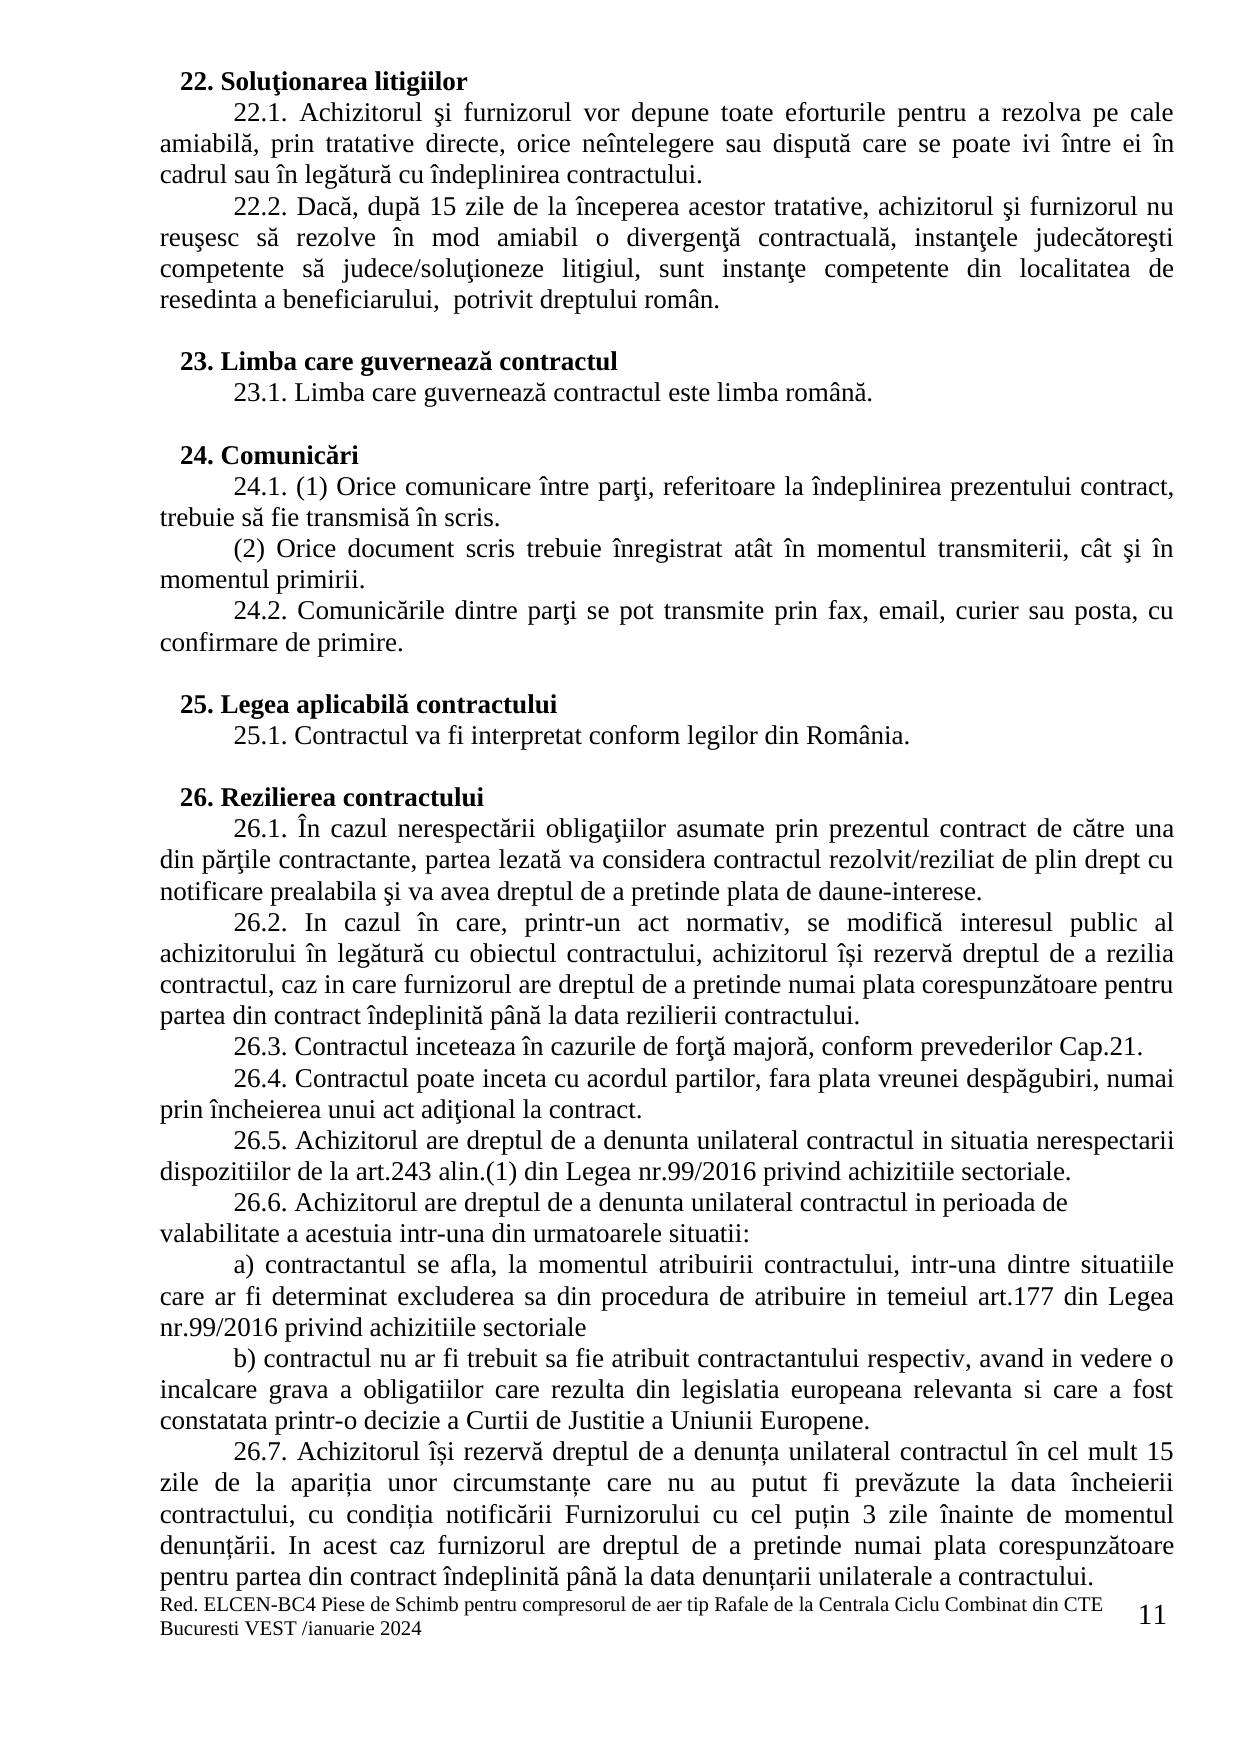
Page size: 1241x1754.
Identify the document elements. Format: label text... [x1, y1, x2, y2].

text 26.2. In cazul în care, printr-un act normativ, se modifică interesul public al achizitorului în legătură cu obiectul contractului, achizitorul își rezervă dreptul de a rezilia contractul, caz in care furnizorul are dreptul de a pretinde numai plata corespunzătoare pentru partea din contract îndeplinită până la data rezilierii contractului. [159, 906, 1175, 1031]
text 26.1. În cazul nerespectării obligaţiilor asumate prin prezentul contract de către una din părţile contractante, partea lezată va considera contractul rezolvit/reziliat de plin drept cu notificare prealabila şi va avea dreptul de a pretinde plata de daune-interese. [159, 812, 1175, 906]
text 25.1. Contractul va fi interpretat conform legilor din România. [159, 719, 1175, 750]
text 26.5. Achizitorul are dreptul de a denunta unilateral contractul in situatia nerespectarii dispozitiilor de la art.243 alin.(1) din Legea nr.99/2016 privind achizitiile sectoriale. [159, 1124, 1175, 1186]
text 26.6. Achizitorul are dreptul de a denunta unilateral contractul in perioada de [159, 1186, 1175, 1217]
text 22.2. Dacă, după 15 zile de la începerea acestor tratative, achizitorul şi furnizorul nu reuşesc să rezolve în mod amiabil o divergenţă contractuală, instanţele judecătoreşti competente să judece/soluţioneze litigiul, sunt instanţe competente din localitatea de resedinta a beneficiarului, potrivit dreptului român. [159, 189, 1175, 314]
text 24.1. (1) Orice comunicare între parţi, referitoare la îndeplinirea prezentului contract, trebuie să fie transmisă în scris. [159, 470, 1175, 532]
text 23.1. Limba care guvernează contractul este limba română. [159, 376, 1175, 408]
text (2) Orice document scris trebuie înregistrat atât în momentul transmiterii, cât şi în momentul primirii. [159, 532, 1175, 594]
text a) contractantul se afla, la momentul atribuirii contractului, intr-una dintre situatiile care ar fi determinat excluderea sa din procedura de atribuire in temeiul art.177 din Legea nr.99/2016 privind achizitiile sectoriale [159, 1248, 1175, 1342]
text 22.1. Achizitorul şi furnizorul vor depune toate eforturile pentru a rezolva pe cale amiabilă, prin tratative directe, orice neîntelegere sau dispută care se poate ivi între ei în cadrul sau în legătură cu îndeplinirea contractului. [159, 96, 1175, 189]
text 26.3. Contractul inceteaza în cazurile de forţă majoră, conform prevederilor Cap.21. [159, 1031, 1175, 1062]
text 25. Legea aplicabilă contractului [159, 688, 1175, 719]
list 26.7. Achizitorul își rezervă dreptul de a denunța unilateral contractul în cel mult 15 zile de la apariția unor circumstanțe care nu au putut fi prevăzute la data încheierii contractului, cu condiția notificării Furnizorului cu cel puțin 3 zile înainte de momentul denunțării. In acest caz furnizorul are dreptul de a pretinde numai plata corespunzătoare pentru partea din contract îndeplinită până la data denunțarii unilaterale a contractului. [159, 1435, 1175, 1591]
text 26. Rezilierea contractului [159, 781, 1175, 812]
text b) contractul nu ar fi trebuit sa fie atribuit contractantului respectiv, avand in vedere o incalcare grava a obligatiilor care rezulta din legislatia europeana relevanta si care a fost constatata printr-o decizie a Curtii de Justitie a Uniunii Europene. [159, 1342, 1175, 1435]
text 24.2. Comunicările dintre parţi se pot transmite prin fax, email, curier sau posta, cu confirmare de primire. [159, 594, 1175, 657]
text 22. Soluţionarea litigiilor [159, 65, 1175, 96]
text 23. Limba care guvernează contractul [159, 345, 1175, 376]
text valabilitate a acestuia intr-una din urmatoarele situatii: [159, 1217, 1175, 1248]
text 24. Comunicări [159, 439, 1175, 470]
text 26.4. Contractul poate inceta cu acordul partilor, fara plata vreunei despăgubiri, numai prin încheierea unui act adiţional la contract. [159, 1062, 1175, 1124]
